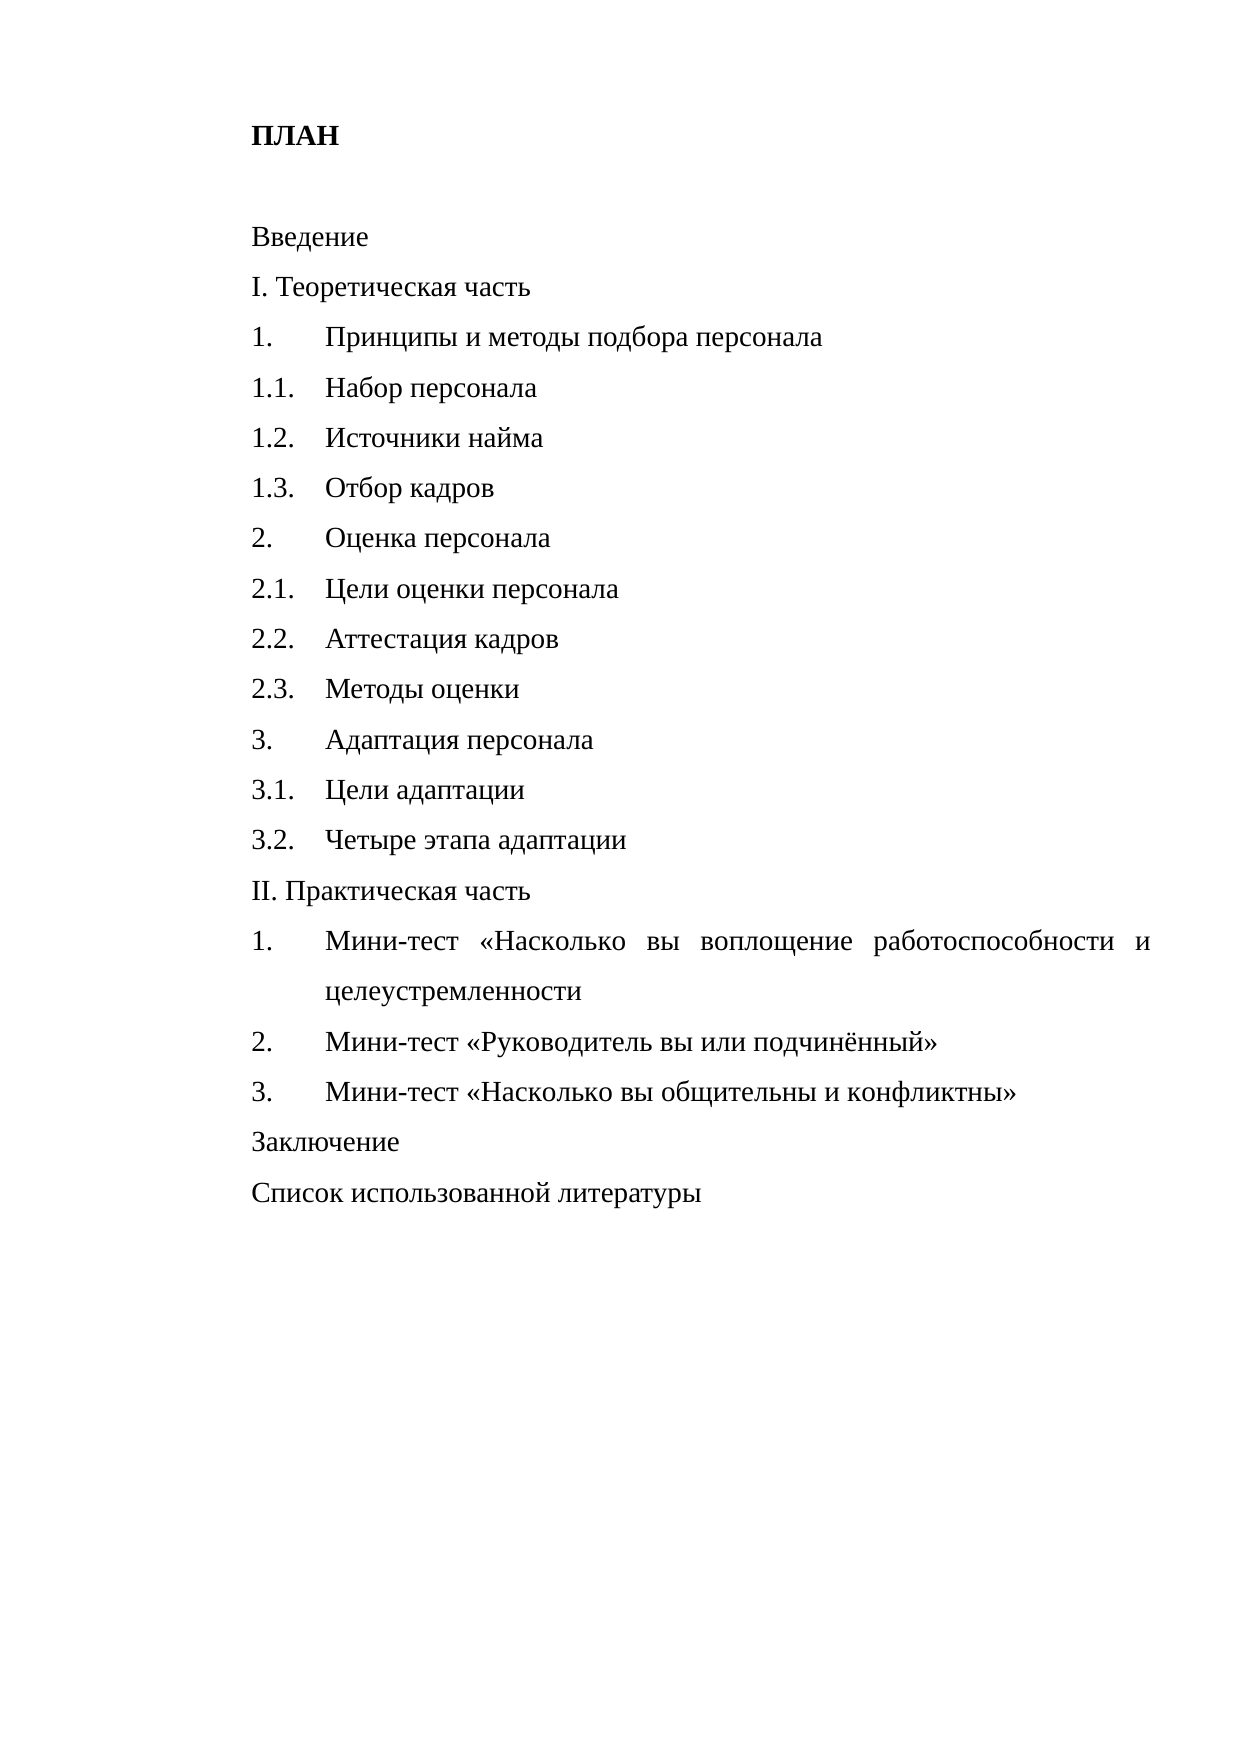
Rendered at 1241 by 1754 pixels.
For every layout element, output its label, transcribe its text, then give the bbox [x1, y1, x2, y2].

subtitle Аттестация кадров [177, 621, 1152, 655]
subtitle I. Теоретическая часть [177, 269, 1152, 303]
subtitle Цели адаптации [177, 772, 1152, 806]
list Мини-тест «Насколько вы воплощение работоспособности и целеустремленности [251, 923, 1152, 1007]
subtitle ПЛАН [177, 118, 1152, 152]
list Мини-тест «Руководитель вы или подчинённый» [251, 1024, 1152, 1057]
list Мини-тест «Насколько вы общительны и конфликтны» [251, 1074, 1152, 1108]
subtitle Адаптация персонала [177, 722, 1152, 755]
subtitle Введение [177, 219, 1152, 252]
subtitle Список использованной литературы [177, 1175, 1152, 1208]
subtitle Цели оценки персонала [177, 571, 1152, 604]
subtitle Четыре этапа адаптации [177, 822, 1152, 856]
subtitle Набор персонала [177, 370, 1152, 403]
subtitle II. Практическая часть [177, 873, 1152, 906]
subtitle Источники найма [177, 420, 1152, 453]
subtitle Заключение [177, 1124, 1152, 1158]
subtitle Оценка персонала [177, 521, 1152, 554]
subtitle Отбор кадров [177, 470, 1152, 504]
subtitle Методы оценки [177, 672, 1152, 705]
subtitle Принципы и методы подбора персонала [177, 319, 1152, 353]
